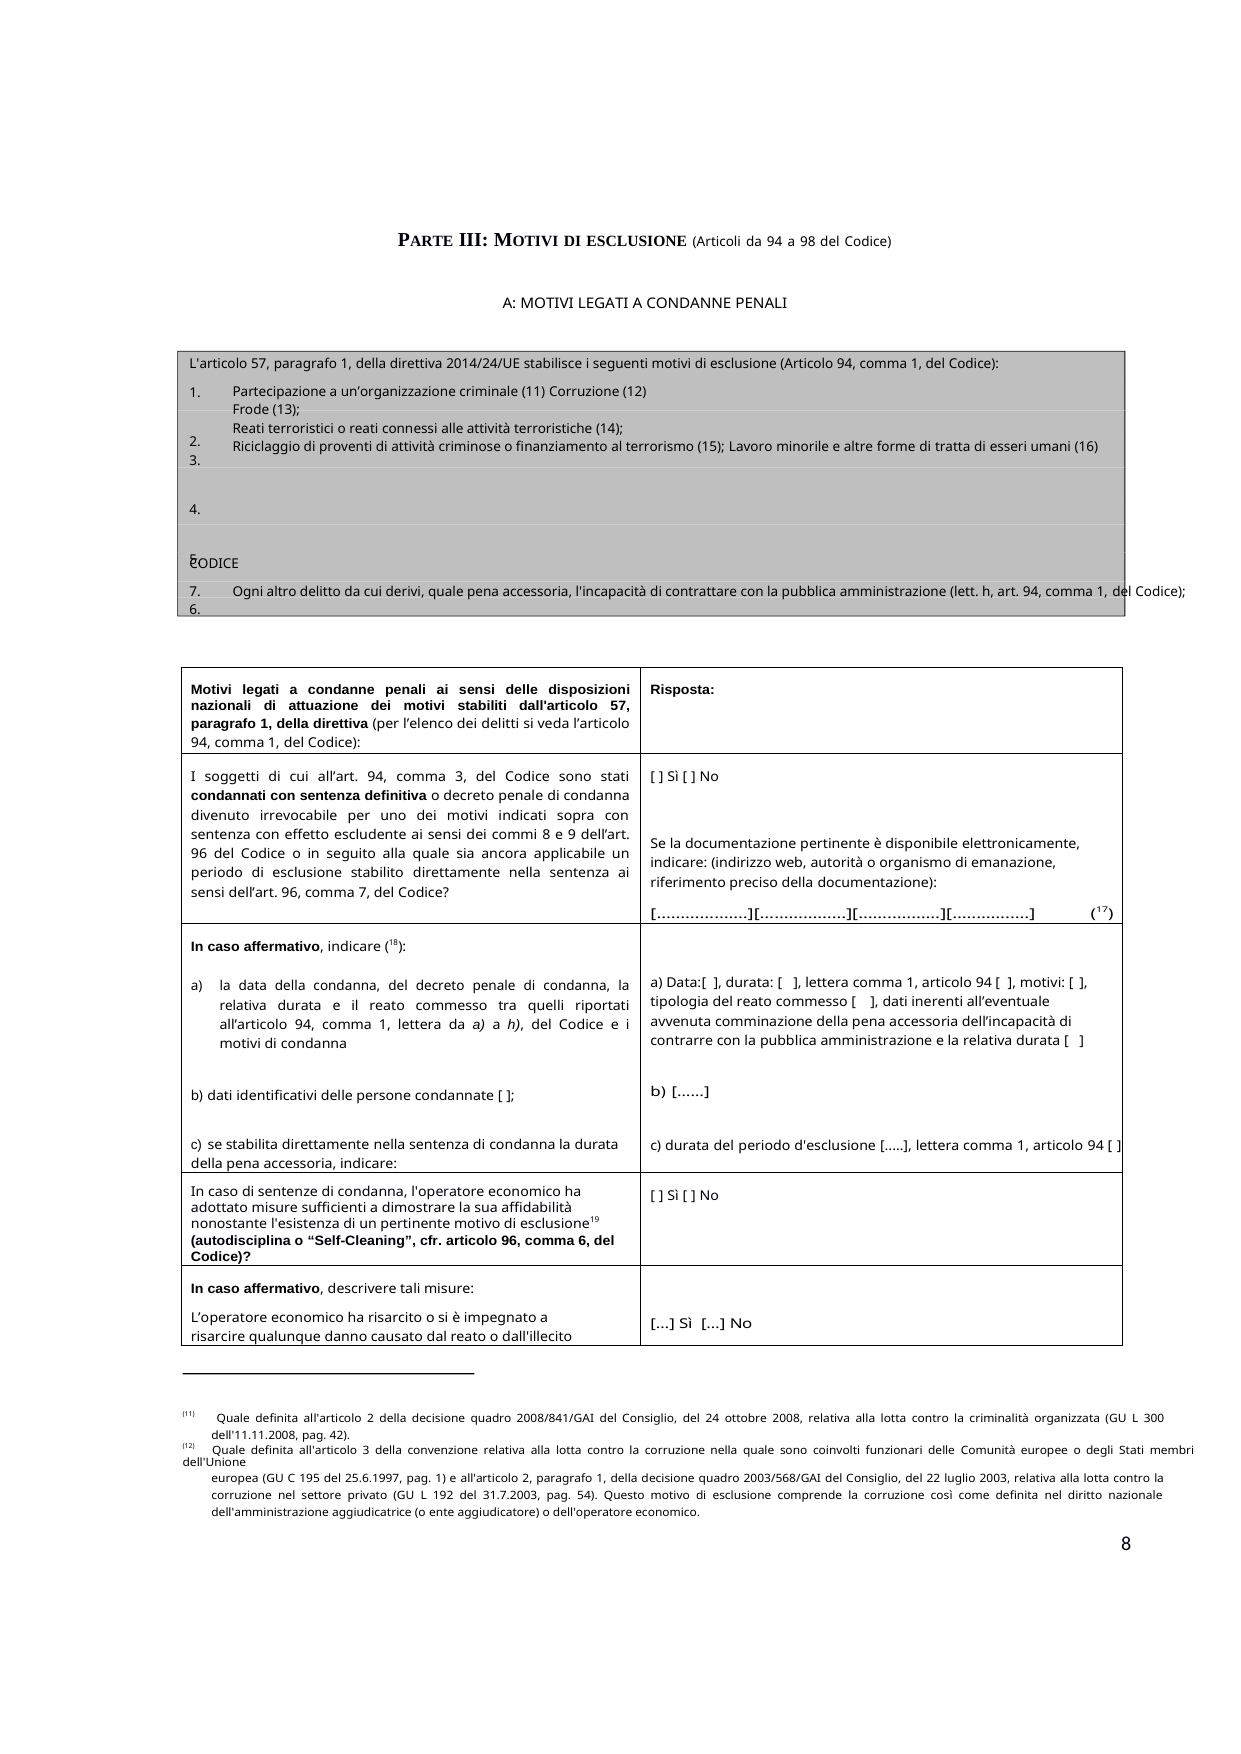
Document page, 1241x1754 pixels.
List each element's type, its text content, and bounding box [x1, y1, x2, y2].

text (12) Quale definita all'articolo 3 della convenzione relativa alla lotta contro la corruzione nella quale sono coinvolti funzionari delle Comunità europee o degli Stati membri dell'Unione [182, 1444, 1196, 1469]
table_cell [ ] Sì [ ] No [641, 1173, 1122, 1264]
table_cell […] Sì […] No [641, 1266, 1122, 1345]
table_cell In caso affermativo, indicare (18): la data della condanna, del decreto penale di condanna, la relativa durata e il reato commesso tra quelli riportati all’articolo 94, comma 1, lettera da a) a h), del Codice e i motivi di condanna dati identificativi delle persone condannate [ ]; se stabilita direttamente nella sentenza di condanna la durata della pena accessoria, indicare: [182, 924, 640, 1172]
table_cell I soggetti di cui all’art. 94, comma 3, del Codice sono stati condannati con sentenza definitiva o decreto penale di condanna divenuto irrevocabile per uno dei motivi indicati sopra con sentenza con effetto escludente ai sensi dei commi 8 e 9 dell’art. 96 del Codice o in seguito alla quale sia ancora applicabile un periodo di esclusione stabilito direttamente nella sentenza ai sensi dell’art. 96, comma 7, del Codice? [182, 754, 640, 923]
table_cell In caso di sentenze di condanna, l'operatore economico ha adottato misure sufficienti a dimostrare la sua affidabilità nonostante l'esistenza di un pertinente motivo di esclusione19 (autodisciplina o “Self-Cleaning”, cfr. articolo 96, comma 6, del Codice)? [182, 1173, 640, 1264]
table_cell In caso affermativo, descrivere tali misure: L’operatore economico ha risarcito o si è impegnato a risarcire qualunque danno causato dal reato o dall'illecito [182, 1266, 640, 1345]
text PARTE III: MOTIVI DI ESCLUSIONE (Articoli da 94 a 98 del Codice) [207, 228, 1082, 251]
subtitle A: MOTIVI LEGATI A CONDANNE PENALI [207, 293, 1082, 313]
text (11) Quale definita all'articolo 2 della decisione quadro 2008/841/GAI del Consiglio, del 24 ottobre 2008, relativa alla lotta contro la criminalità organizzata (GU L 300 dell'11.11.2008, pag. 42). [182, 1410, 1165, 1443]
text europea (GU C 195 del 25.6.1997, pag. 1) e all'articolo 2, paragrafo 1, della decisione quadro 2003/568/GAI del Consiglio, del 22 luglio 2003, relativa alla lotta contro la corruzione nel settore privato (GU L 192 del 31.7.2003, pag. 54). Questo motivo di esclusione comprende la corruzione così come definita nel diritto nazionale dell'amministrazione aggiudicatrice (o ente aggiudicatore) o dell'operatore economico. [211, 1470, 1165, 1519]
table_header Risposta: [641, 668, 1122, 753]
table_cell a) Data:[ ], durata: [ ], lettera comma 1, articolo 94 [ ], motivi: [ ], tipologia del reato commesso [ ], dati inerenti all’eventuale avvenuta comminazione della pena accessoria dell’incapacità di contrarre con la pubblica amministrazione e la relativa durata [ ] b) [……] c) durata del periodo d'esclusione [..…], lettera comma 1, articolo 94 [ ] [641, 924, 1122, 1172]
table_cell [ ] Sì [ ] No Se la documentazione pertinente è disponibile elettronicamente, indicare: (indirizzo web, autorità o organismo di emanazione, riferimento preciso della documentazione): […………….…][………………][……..………][…..……..…] (17) [641, 754, 1122, 923]
table_header Motivi legati a condanne penali ai sensi delle disposizioni nazionali di attuazione dei motivi stabiliti dall'articolo 57, paragrafo 1, della direttiva (per l’elenco dei delitti si veda l’articolo 94, comma 1, del Codice): [182, 668, 640, 753]
